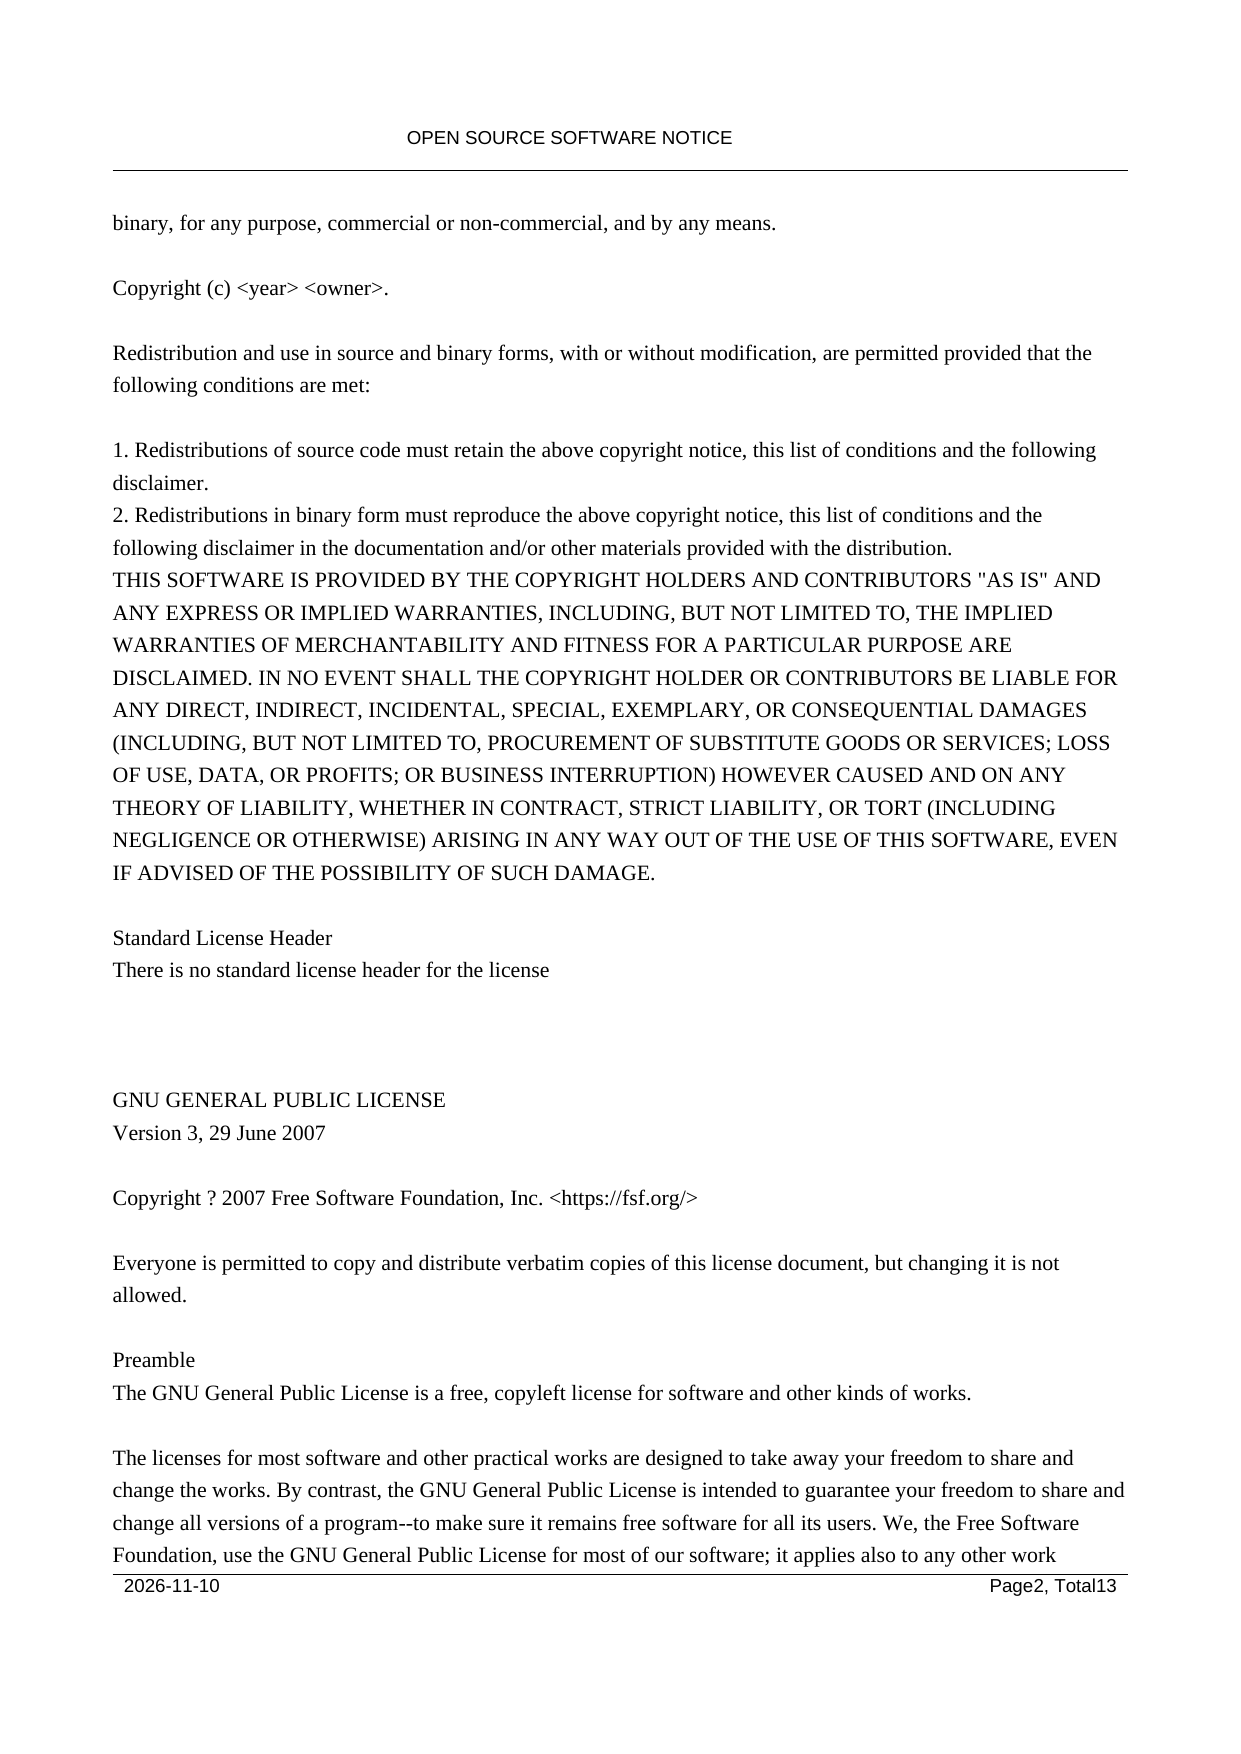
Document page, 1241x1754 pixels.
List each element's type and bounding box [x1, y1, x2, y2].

text [112, 206, 1128, 1571]
